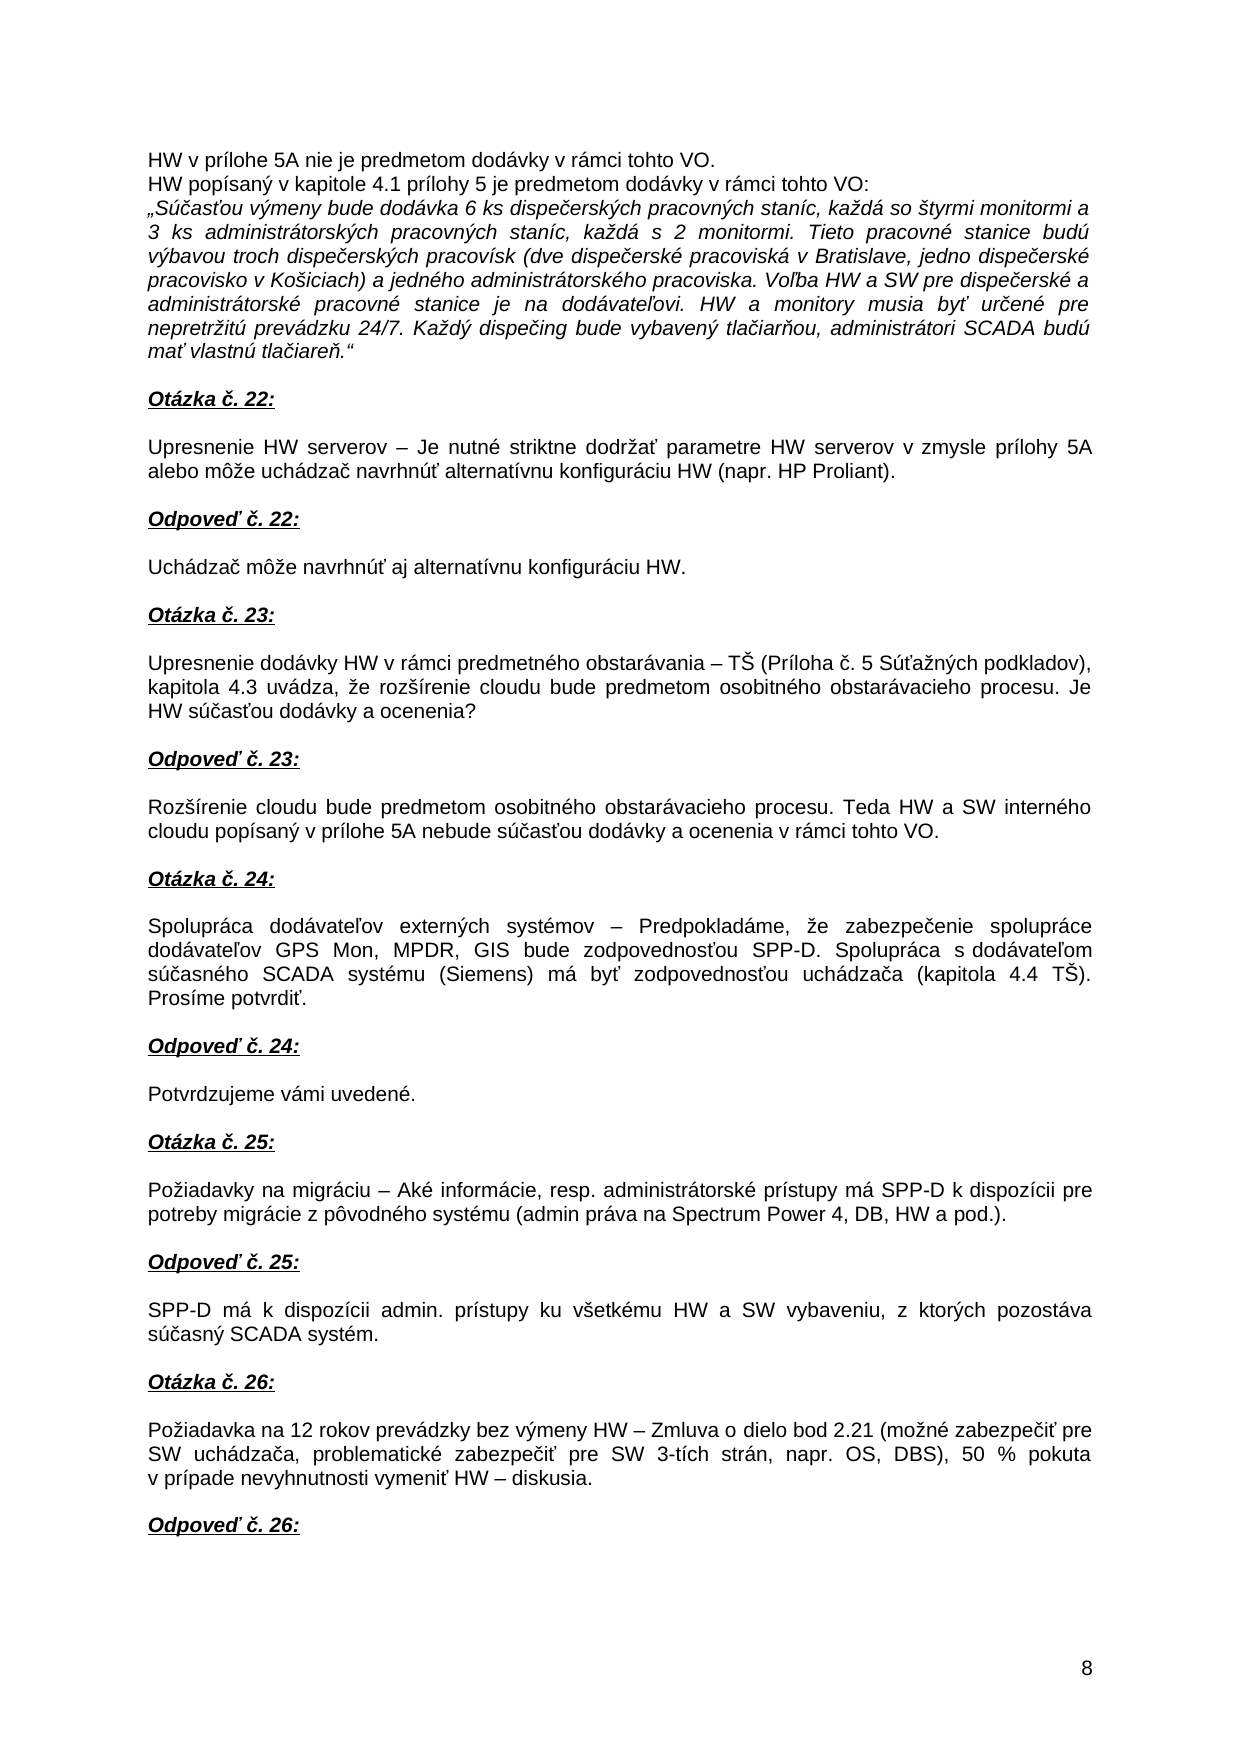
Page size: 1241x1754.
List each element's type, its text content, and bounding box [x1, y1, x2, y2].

text HW v prílohe 5A nie je predmetom dodávky v rámci tohto VO. [148, 148, 1093, 172]
text Odpoveď č. 24: [148, 1034, 1093, 1058]
text Otázka č. 24: [148, 866, 1093, 890]
text Odpoveď č. 23: [148, 747, 1093, 771]
text SPP-D má k dispozícii admin. prístupy ku všetkému HW a SW vybaveniu, z ktorých pozostáva súčasný SCADA systém. [148, 1298, 1093, 1346]
text Potvrdzujeme vámi uvedené. [148, 1082, 1093, 1106]
text Upresnenie dodávky HW v rámci predmetného obstarávania – TŠ (Príloha č. 5 Súťažných podkladov), kapitola 4.3 uvádza, že rozšírenie cloudu bude predmetom osobitného obstarávacieho procesu. Je HW súčasťou dodávky a ocenenia? [148, 651, 1093, 723]
text Odpoveď č. 22: [148, 507, 1093, 531]
text Odpoveď č. 26: [148, 1513, 1093, 1537]
text Odpoveď č. 25: [148, 1250, 1093, 1274]
text Požiadavky na migráciu – Aké informácie, resp. administrátorské prístupy má SPP-D k dispozícii pre potreby migrácie z pôvodného systému (admin práva na Spectrum Power 4, DB, HW a pod.). [148, 1178, 1093, 1226]
text HW popísaný v kapitole 4.1 prílohy 5 je predmetom dodávky v rámci tohto VO: [148, 172, 1093, 196]
text Upresnenie HW serverov – Je nutné striktne dodržať parametre HW serverov v zmysle prílohy 5A alebo môže uchádzač navrhnúť alternatívnu konfiguráciu HW (napr. HP Proliant). [148, 435, 1093, 483]
text Rozšírenie cloudu bude predmetom osobitného obstarávacieho procesu. Teda HW a SW interného cloudu popísaný v prílohe 5A nebude súčasťou dodávky a ocenenia v rámci tohto VO. [148, 794, 1093, 842]
text Otázka č. 25: [148, 1130, 1093, 1154]
text Otázka č. 23: [148, 603, 1093, 627]
text Uchádzač môže navrhnúť aj alternatívnu konfiguráciu HW. [148, 555, 1093, 579]
text Otázka č. 22: [148, 387, 1093, 411]
text Otázka č. 26: [148, 1369, 1093, 1393]
text „Súčasťou výmeny bude dodávka 6 ks dispečerských pracovných staníc, každá so štyrmi monitormi a 3 ks administrátorských pracovných staníc, každá s 2 monitormi. Tieto pracovné stanice budú výbavou troch dispečerských pracovísk (dve dispečerské pracoviská v Bratislave, jedno dispečerské pracovisko v Košiciach) a jedného administrátorského pracoviska. Voľba HW a SW pre dispečerské a administrátorské pracovné stanice je na dodávateľovi. HW a monitory musia byť určené pre nepretržitú prevádzku 24/7. Každý dispečing bude vybavený tlačiarňou, administrátori SCADA budú mať vlastnú tlačiareň.“ [148, 196, 1093, 363]
text Spolupráca dodávateľov externých systémov – Predpokladáme, že zabezpečenie spolupráce dodávateľov GPS Mon, MPDR, GIS bude zodpovednosťou SPP-D. Spolupráca s dodávateľom súčasného SCADA systému (Siemens) má byť zodpovednosťou uchádzača (kapitola 4.4 TŠ). Prosíme potvrdiť. [148, 914, 1093, 1010]
text Požiadavka na 12 rokov prevádzky bez výmeny HW – Zmluva o dielo bod 2.21 (možné zabezpečiť pre SW uchádzača, problematické zabezpečiť pre SW 3-tích strán, napr. OS, DBS), 50 % pokuta v prípade nevyhnutnosti vymeniť HW – diskusia. [148, 1417, 1093, 1489]
